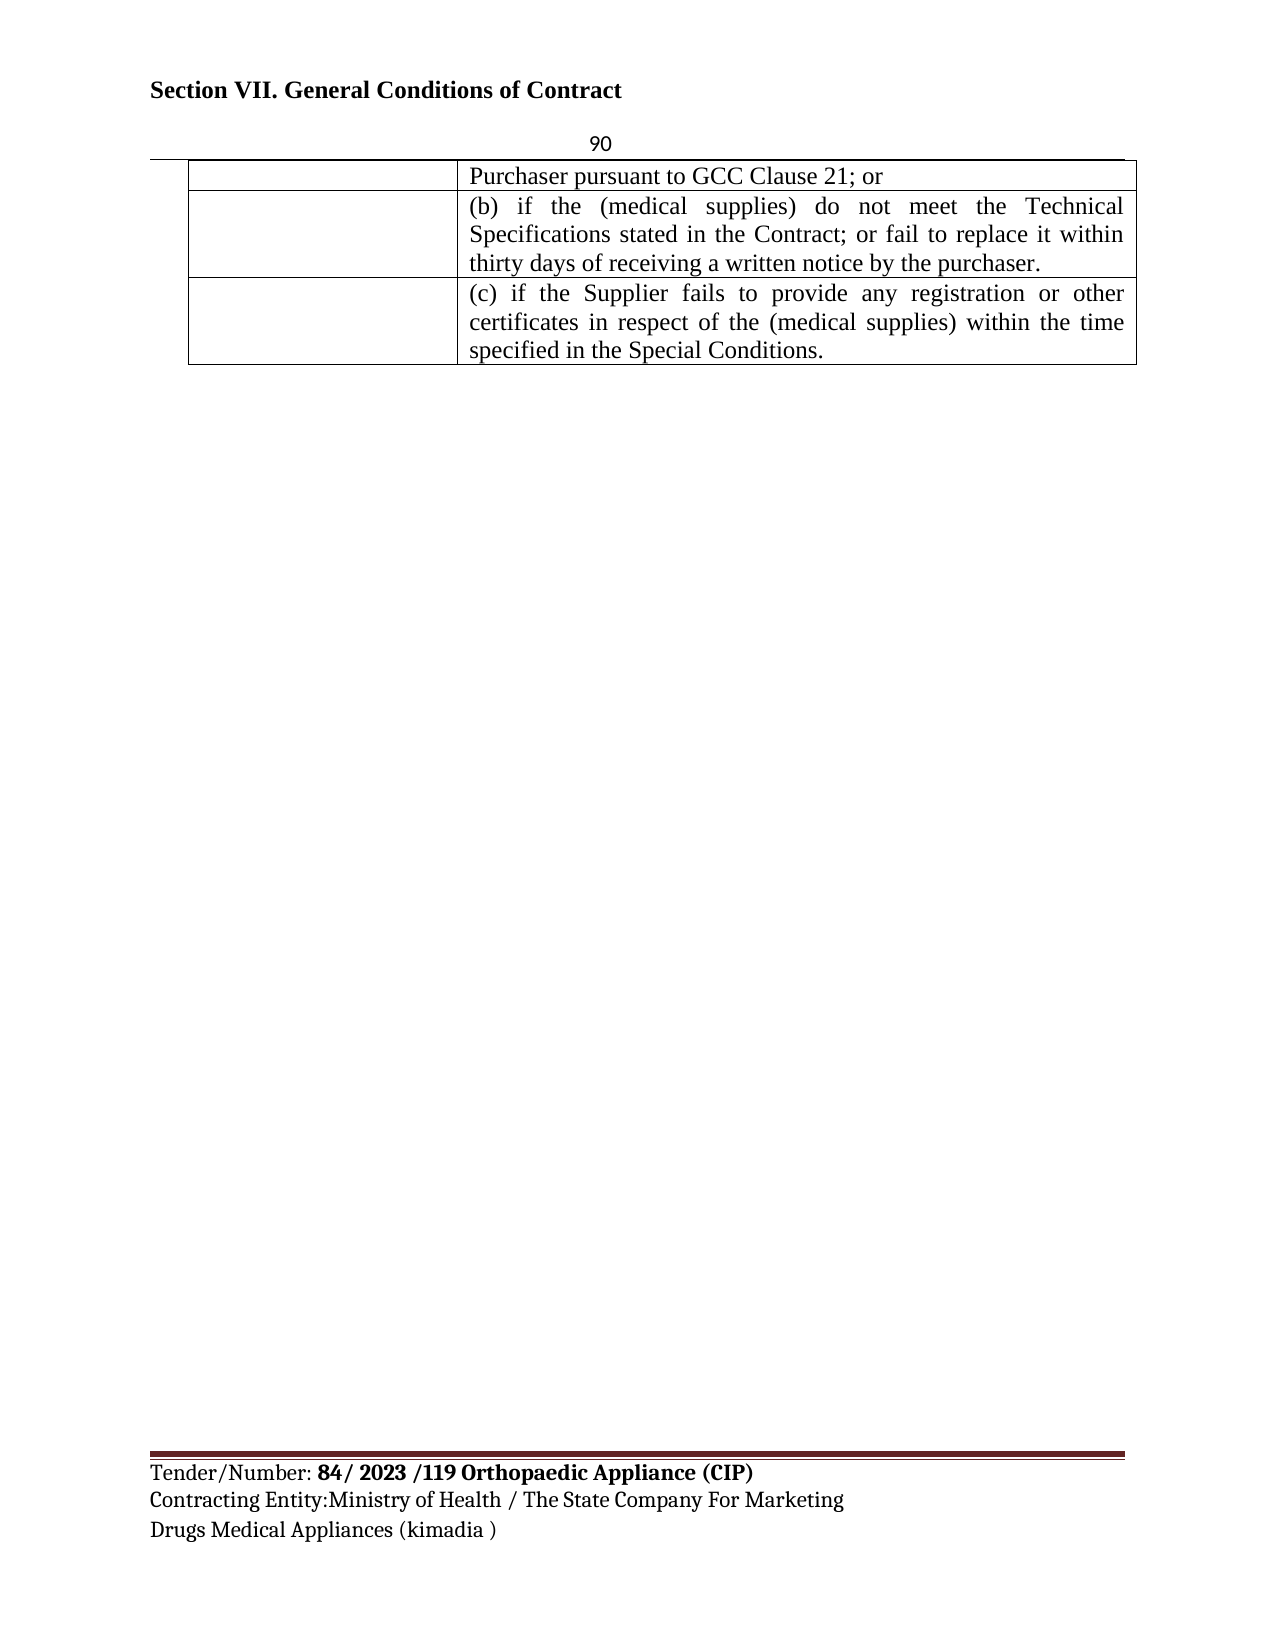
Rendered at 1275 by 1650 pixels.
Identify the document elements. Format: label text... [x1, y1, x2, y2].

table_cell [189, 278, 457, 364]
table_cell (c) if the Supplier fails to provide any registration or other certificates in respect of the (medical supplies) within the time specified in the Special Conditions. [458, 278, 1136, 364]
table_cell [189, 161, 457, 190]
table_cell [458, 161, 1136, 190]
table_cell (b) if the (medical supplies) do not meet the Technical Specifications stated in the Contract; or fail to replace it within thirty days of receiving a written notice by the purchaser. [458, 191, 1136, 277]
table_cell [189, 191, 457, 277]
